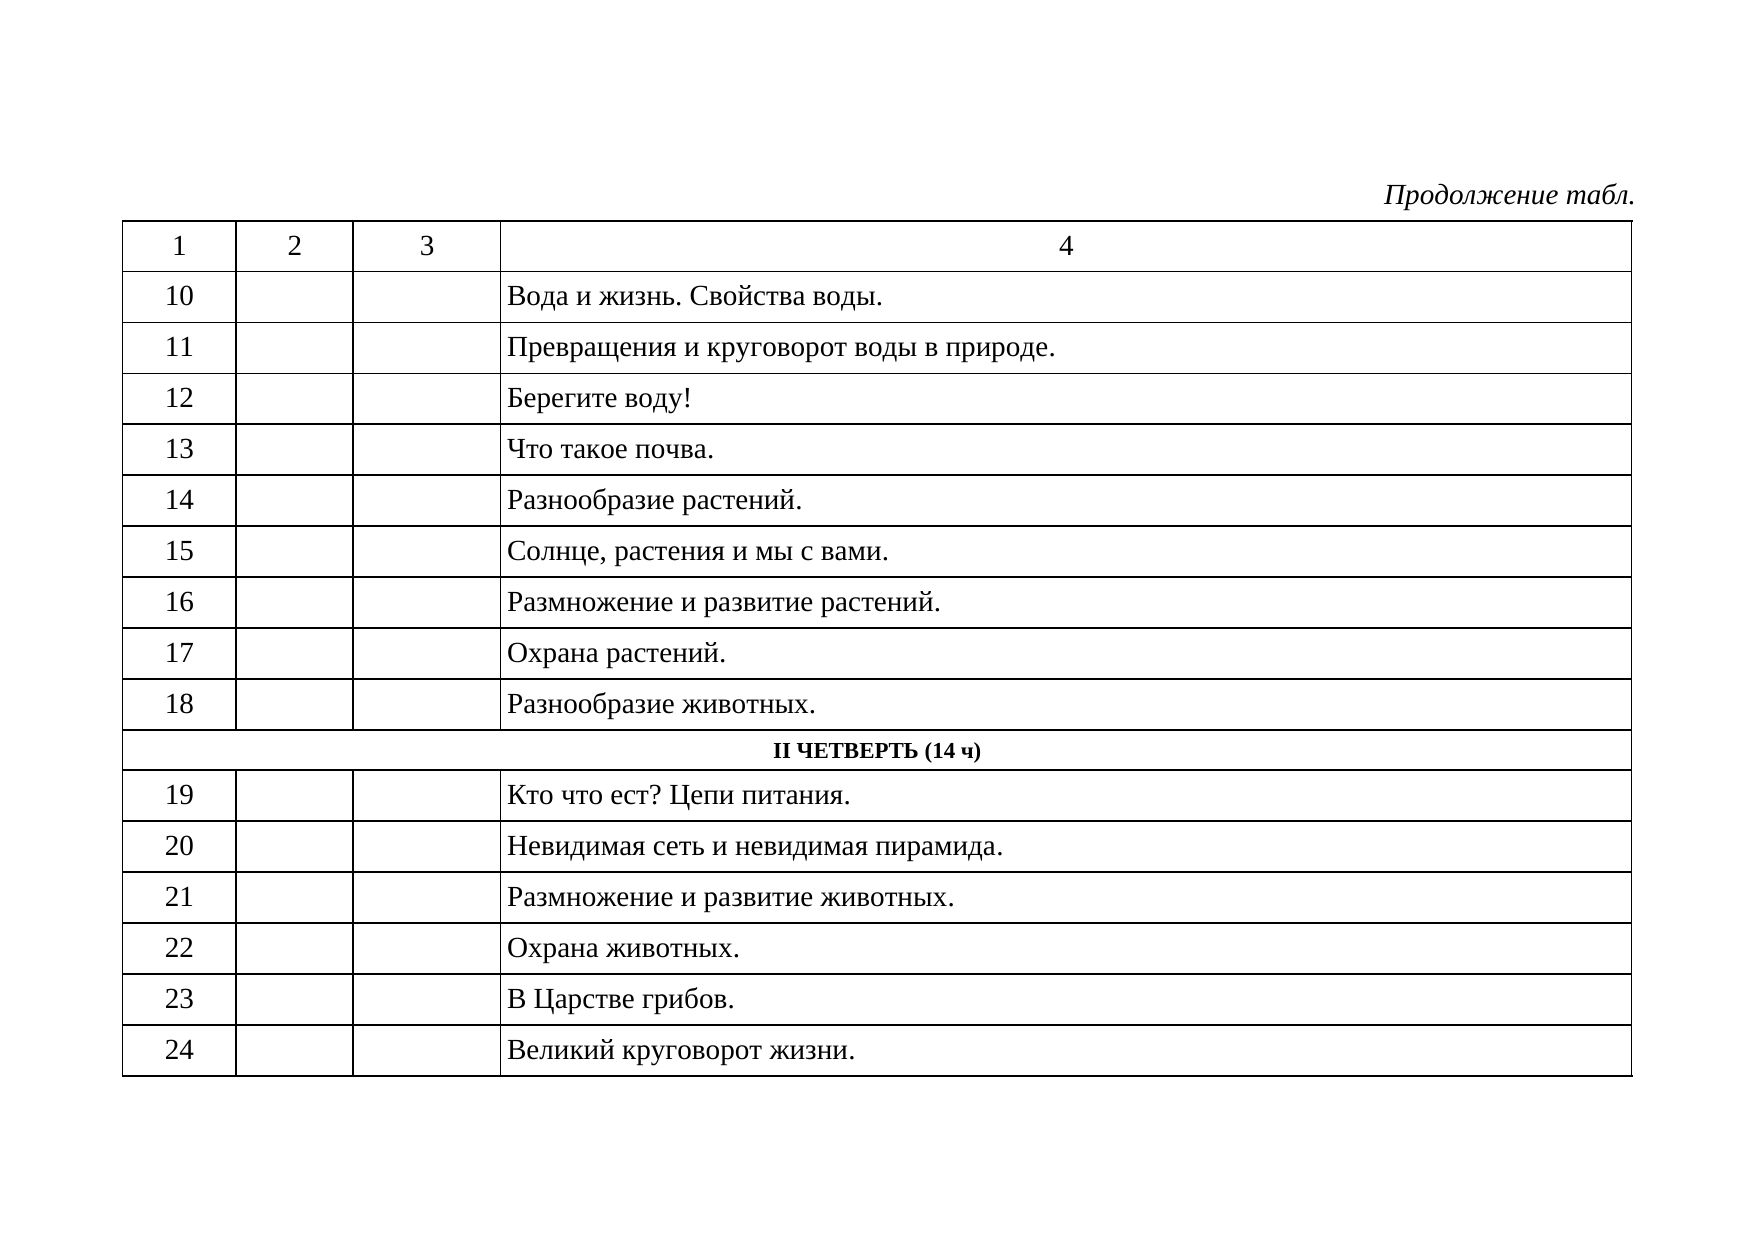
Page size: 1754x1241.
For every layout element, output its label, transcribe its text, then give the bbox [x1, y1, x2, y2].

table_cell Кто что ест? Цепи питания. [501, 771, 1631, 820]
table_cell [237, 323, 352, 372]
table_cell 14 [123, 476, 235, 525]
table_cell [237, 680, 352, 729]
table_cell Что такое почва. [501, 425, 1631, 474]
table_cell Разнообразие животных. [501, 680, 1631, 729]
table_cell [354, 680, 500, 729]
table_cell [354, 527, 500, 576]
table_cell Солнце, растения и мы с вами. [501, 527, 1631, 576]
table_cell [237, 1026, 352, 1075]
table_cell [237, 425, 352, 474]
table_cell [237, 975, 352, 1024]
table_cell [354, 425, 500, 474]
table_cell Размножение и развитие животных. [501, 873, 1631, 922]
table_cell [354, 578, 500, 627]
table_cell Разнообразие растений. [501, 476, 1631, 525]
table_cell [237, 873, 352, 922]
table_cell 22 [123, 924, 235, 973]
table_cell 11 [123, 323, 235, 372]
table_cell [354, 374, 500, 423]
table_cell [237, 476, 352, 525]
table_cell Превращения и круговорот воды в природе. [501, 323, 1631, 372]
table_cell 15 [123, 527, 235, 576]
table_cell II четверть (14 ч) [123, 731, 1631, 769]
table_cell [354, 771, 500, 820]
table_cell [354, 924, 500, 973]
table_cell 17 [123, 629, 235, 678]
table_header 1 [123, 222, 235, 271]
table_cell 24 [123, 1026, 235, 1075]
table_header 2 [237, 222, 352, 271]
table_cell [237, 374, 352, 423]
table_cell Невидимая сеть и невидимая пирамида. [501, 822, 1631, 871]
table_cell 12 [123, 374, 235, 423]
table_cell [237, 272, 352, 321]
table_cell [354, 476, 500, 525]
table_cell [237, 924, 352, 973]
table_cell 23 [123, 975, 235, 1024]
table_cell [354, 1026, 500, 1075]
text Продолжение табл. [118, 177, 1636, 211]
table_cell [354, 272, 500, 321]
table_cell [237, 527, 352, 576]
table_cell [354, 975, 500, 1024]
table_cell [237, 822, 352, 871]
table_header 4 [501, 222, 1631, 271]
table_cell 10 [123, 272, 235, 321]
table_cell Берегите воду! [501, 374, 1631, 423]
table_cell [354, 873, 500, 922]
table_cell В Царстве грибов. [501, 975, 1631, 1024]
table_cell [237, 629, 352, 678]
table_cell Размножение и развитие растений. [501, 578, 1631, 627]
table_cell Охрана животных. [501, 924, 1631, 973]
table_cell 13 [123, 425, 235, 474]
table_cell 18 [123, 680, 235, 729]
table_cell Вода и жизнь. Свойства воды. [501, 272, 1631, 321]
table_cell [237, 578, 352, 627]
table_header 3 [354, 222, 500, 271]
table_cell [237, 771, 352, 820]
table_cell [354, 323, 500, 372]
table_cell [354, 822, 500, 871]
table_cell 21 [123, 873, 235, 922]
table_cell Охрана растений. [501, 629, 1631, 678]
table_cell 16 [123, 578, 235, 627]
table_cell 19 [123, 771, 235, 820]
table_cell 20 [123, 822, 235, 871]
table_cell [354, 629, 500, 678]
table_cell Великий круговорот жизни. [501, 1026, 1631, 1075]
